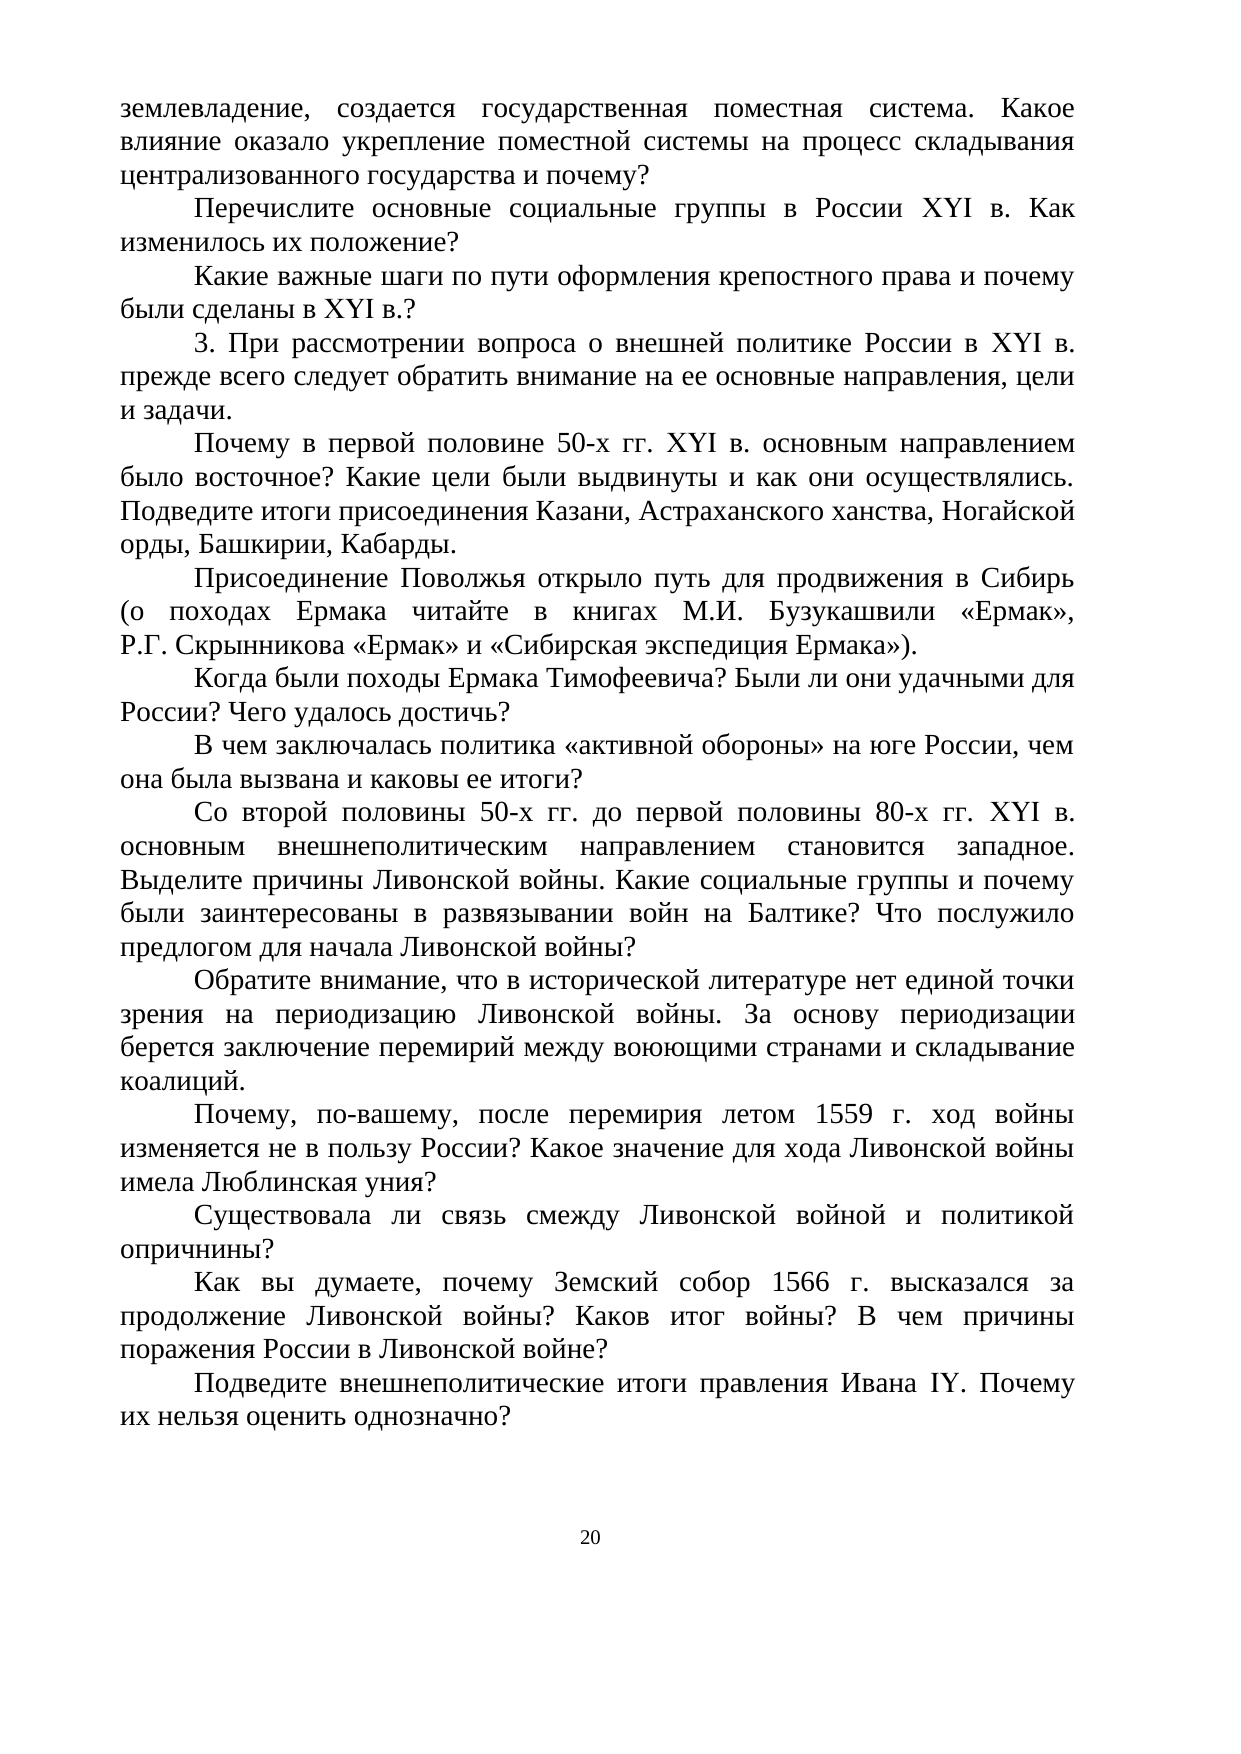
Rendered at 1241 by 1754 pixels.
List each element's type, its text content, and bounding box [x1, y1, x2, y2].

text 3. При рассмотрении вопроса о внешней политике России в в. прежде всего следует обратить внимание на ее основные направления, цели и задачи. [120, 325, 1075, 426]
text Присоединение Поволжья открыло путь для продвижения в Сибирь (о походах Ермака читайте в книгах М.И. Бузукашвили «Ермак», Р.Г. Скрынникова «Ермак» и «Сибирская экспедиция Ермака»). [120, 560, 1075, 660]
text Когда были походы Ермака Тимофеевича? Были ли они удачными для России? Чего удалось достичь? [120, 660, 1075, 727]
text Почему, по-вашему, после перемирия летом . ход войны изменяется не в пользу России? Какое значение для хода Ливонской войны имела Люблинская уния? [120, 1097, 1075, 1197]
text Подведите внешнеполитические итоги правления Ивана . Почему их нельзя оценить однозначно? [120, 1365, 1075, 1432]
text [120, 90, 1075, 190]
text Обратите внимание, что в исторической литературе нет единой точки зрения на периодизацию Ливонской войны. За основу периодизации берется заключение перемирий между воюющими странами и складывание коалиций. [120, 962, 1075, 1097]
text Перечислите основные социальные группы в России в. Как изменилось их положение? [120, 190, 1075, 258]
text Со второй половины 50-х гг. до первой половины 80-х гг. в. основным внешнеполитическим направлением становится западное. Выделите причины Ливонской войны. Какие социальные группы и почему были заинтересованы в развязывании войн на Балтике? Что послужило предлогом для начала Ливонской войны? [120, 794, 1075, 962]
text В чем заключалась политика «активной обороны» на юге России, чем она была вызвана и каковы ее итоги? [120, 727, 1075, 794]
text Как вы думаете, почему Земский собор . высказался за продолжение Ливонской войны? Каков итог войны? В чем причины поражения России в Ливонской войне? [120, 1264, 1075, 1365]
text Существовала ли связь смежду Ливонской войной и политикой опричнины? [120, 1197, 1075, 1264]
text Какие важные шаги по пути оформления крепостного права и почему были сделаны в в.? [120, 258, 1075, 325]
text Почему в первой половине 50-х гг. в. основным направлением было восточное? Какие цели были выдвинуты и как они осуществлялись. Подведите итоги присоединения Казани, Астраханского ханства, Ногайской орды, Башкирии, Кабарды. [120, 426, 1075, 560]
